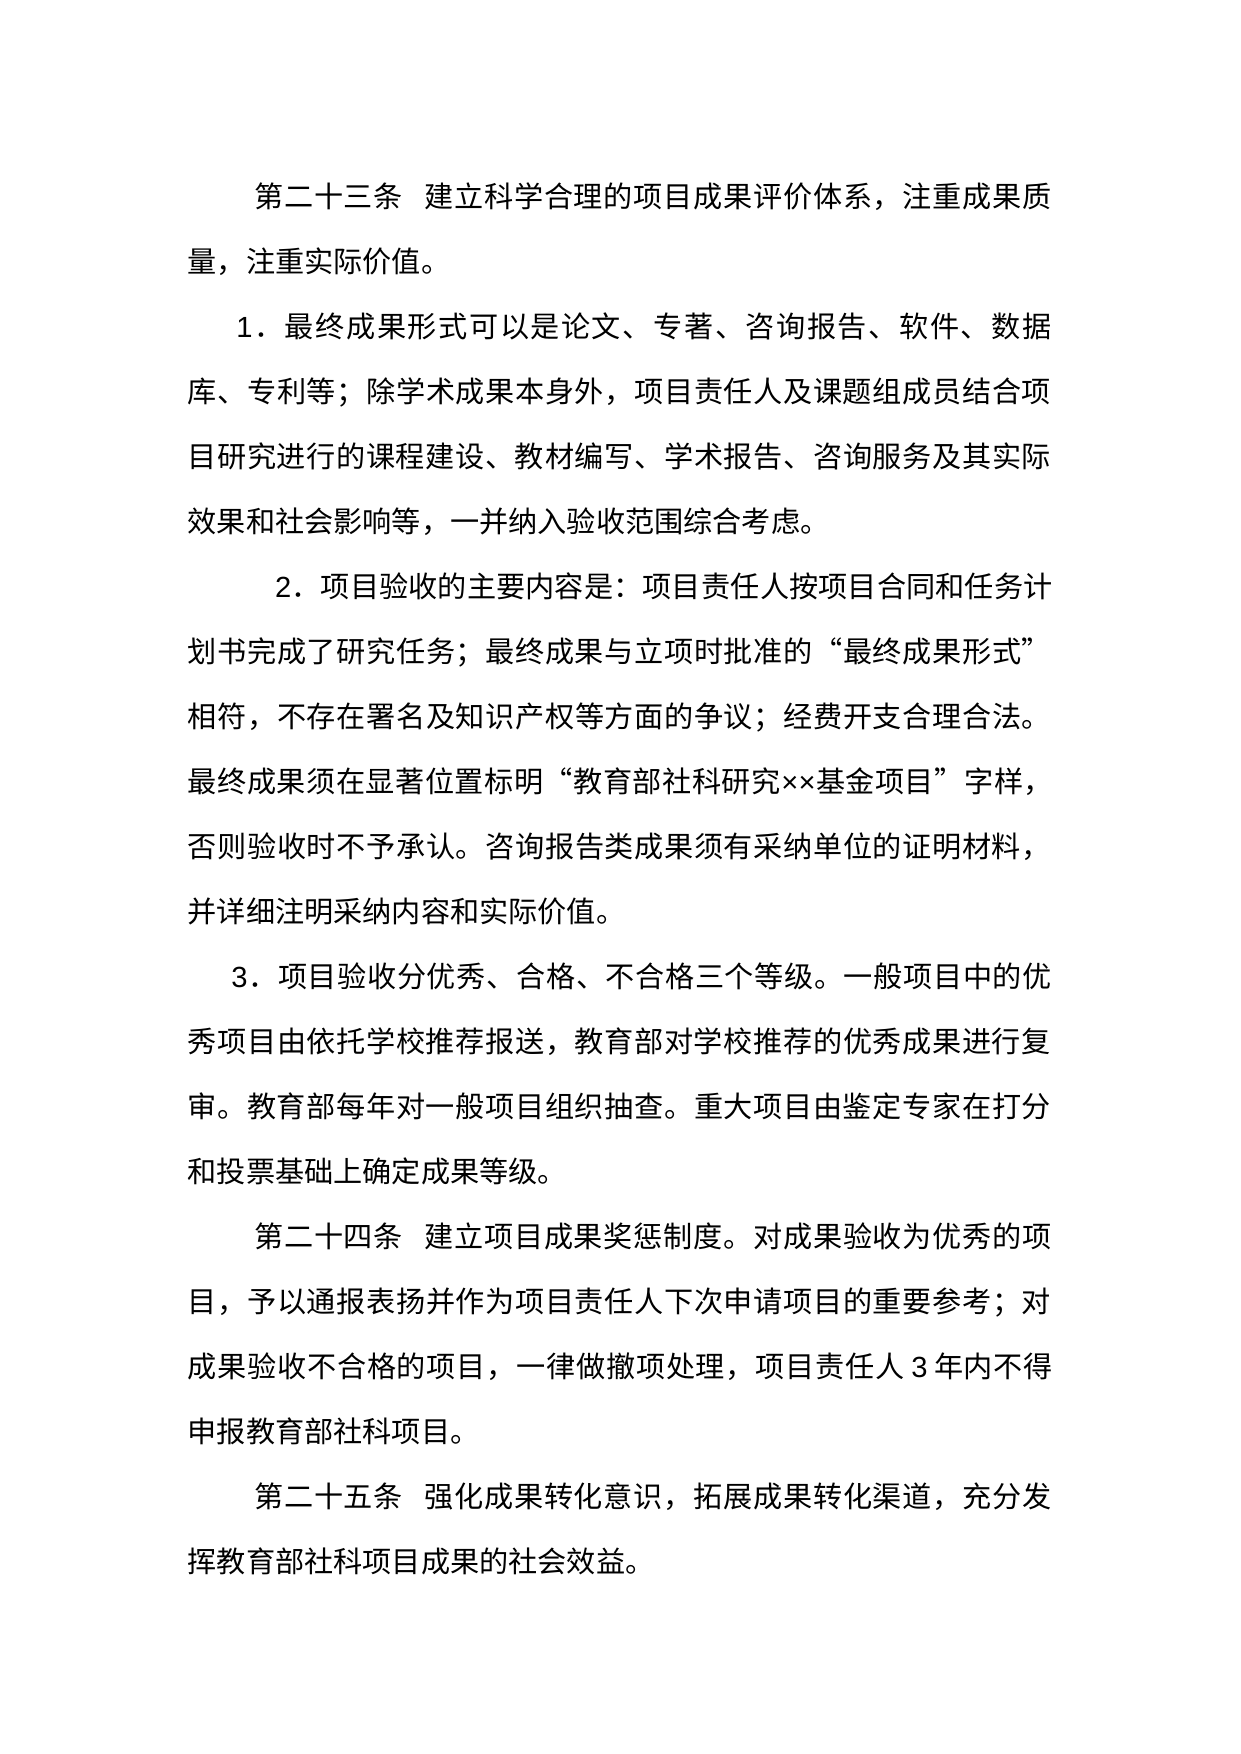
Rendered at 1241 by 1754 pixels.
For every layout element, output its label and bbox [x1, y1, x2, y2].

list [187, 162, 1053, 552]
list [187, 552, 1053, 1592]
